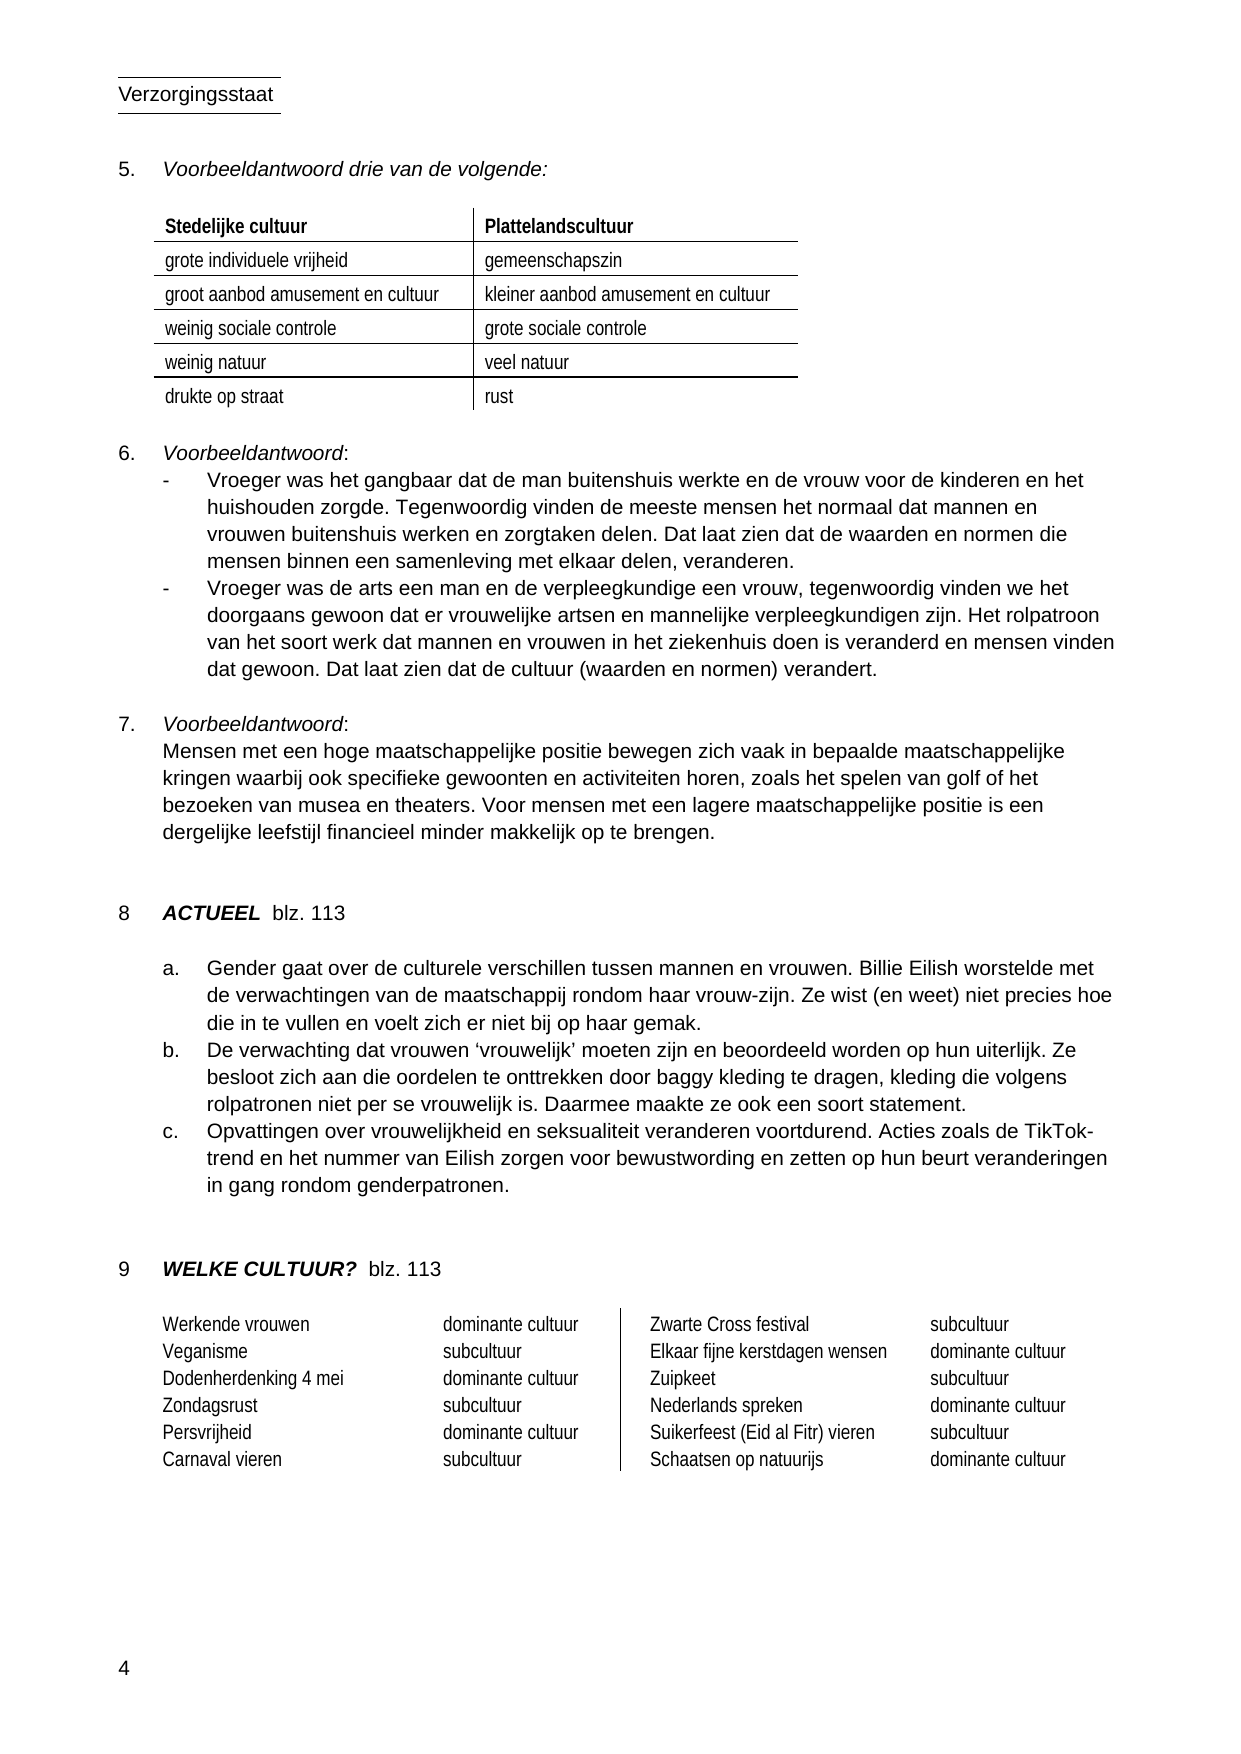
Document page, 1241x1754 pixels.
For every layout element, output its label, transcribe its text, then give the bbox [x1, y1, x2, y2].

text Mensen met een hoge maatschappelijke positie bewegen zich vaak in bepaalde maatschappelijke kringen waarbij ook specifieke gewoonten en activiteiten horen, zoals het spelen van golf of het bezoeken van musea en theaters. Voor mensen met een lagere maatschappelijke positie is een dergelijke leefstijl financieel minder makkelijk op te brengen. [162, 735, 1122, 844]
text - Vroeger was het gangbaar dat de man buitenshuis werkte en de vrouw voor de kinderen en het huishouden zorgde. Tegenwoordig vinden de meeste mensen het normaal dat mannen en vrouwen buitenshuis werken en zorgtaken delen. Dat laat zien dat de waarden en normen die mensen binnen een samenleving met elkaar delen, veranderen. [162, 464, 1122, 573]
table_cell Zuipkeet [621, 1363, 930, 1389]
table_cell rust [474, 378, 798, 410]
table_cell Elkaar fijne kerstdagen wensen [621, 1335, 930, 1362]
table_cell dominante cultuur [443, 1363, 620, 1389]
table_cell weinig sociale controle [154, 310, 473, 342]
table_header Zwarte Cross festival [621, 1308, 930, 1335]
table_cell dominante cultuur [930, 1335, 1078, 1362]
table_cell weinig natuur [154, 344, 473, 376]
text - Vroeger was de arts een man en de verpleegkundige een vrouw, tegenwoordig vinden we het doorgaans gewoon dat er vrouwelijke artsen en mannelijke verpleegkundigen zijn. Het rolpatroon van het soort werk dat mannen en vrouwen in het ziekenhuis doen is veranderd en mensen vinden dat gewoon. Dat laat zien dat de cultuur (waarden en normen) verandert. [162, 573, 1122, 681]
text 8 actueel blz. 113 [118, 898, 1122, 925]
table_cell grote sociale controle [474, 310, 798, 342]
table_cell subcultuur [930, 1417, 1078, 1444]
table_cell subcultuur [443, 1444, 620, 1471]
table_cell groot aanbod amusement en cultuur [154, 276, 473, 308]
text 9 WelkE CULTUUR? blz. 113 [118, 1254, 1122, 1281]
table_cell Carnaval vieren [163, 1444, 443, 1471]
table_header subcultuur [930, 1308, 1078, 1335]
table_cell Persvrijheid [163, 1417, 443, 1444]
table_cell kleiner aanbod amusement en cultuur [474, 276, 798, 308]
text a. Gender gaat over de culturele verschillen tussen mannen en vrouwen. Billie Eilish worstelde met de verwachtingen van de maatschappij rondom haar vrouw-zijn. Ze wist (en weet) niet precies hoe die in te vullen en voelt zich er niet bij op haar gemak. [162, 954, 1122, 1035]
table_cell subcultuur [443, 1390, 620, 1417]
table_cell dominante cultuur [930, 1444, 1078, 1471]
table_cell gemeenschapszin [474, 242, 798, 274]
table_header Plattelandscultuur [474, 208, 798, 241]
table_cell Veganisme [163, 1335, 443, 1362]
text 5. Voorbeeldantwoord drie van de volgende: [118, 153, 1122, 181]
table_header Stedelijke cultuur [154, 208, 473, 241]
text c. Opvattingen over vrouwelijkheid en seksualiteit veranderen voortdurend. Acties zoals de TikTok-trend en het nummer van Eilish zorgen voor bewustwording en zetten op hun beurt veranderingen in gang rondom genderpatronen. [162, 1117, 1122, 1198]
table_cell Nederlands spreken [621, 1390, 930, 1417]
table_header dominante cultuur [443, 1308, 620, 1335]
table_cell dominante cultuur [443, 1417, 620, 1444]
table_cell veel natuur [474, 344, 798, 376]
table_cell subcultuur [443, 1335, 620, 1362]
table_cell Zondagsrust [163, 1390, 443, 1417]
text 6. Voorbeeldantwoord: [118, 437, 1122, 464]
table_cell drukte op straat [154, 378, 473, 410]
table_cell Suikerfeest (Eid al Fitr) vieren [621, 1417, 930, 1444]
table_cell grote individuele vrijheid [154, 242, 473, 274]
table_cell subcultuur [930, 1363, 1078, 1389]
text b. De verwachting dat vrouwen ‘vrouwelijk’ moeten zijn en beoordeeld worden op hun uiterlijk. Ze besloot zich aan die oordelen te onttrekken door baggy kleding te dragen, kleding die volgens rolpatronen niet per se vrouwelijk is. Daarmee maakte ze ook een soort statement. [162, 1035, 1122, 1117]
text 7. Voorbeeldantwoord: [118, 708, 1122, 735]
table_header Werkende vrouwen [163, 1308, 443, 1335]
table_cell Dodenherdenking 4 mei [163, 1363, 443, 1389]
table_cell Schaatsen op natuurijs [621, 1444, 930, 1471]
table_cell dominante cultuur [930, 1390, 1078, 1417]
